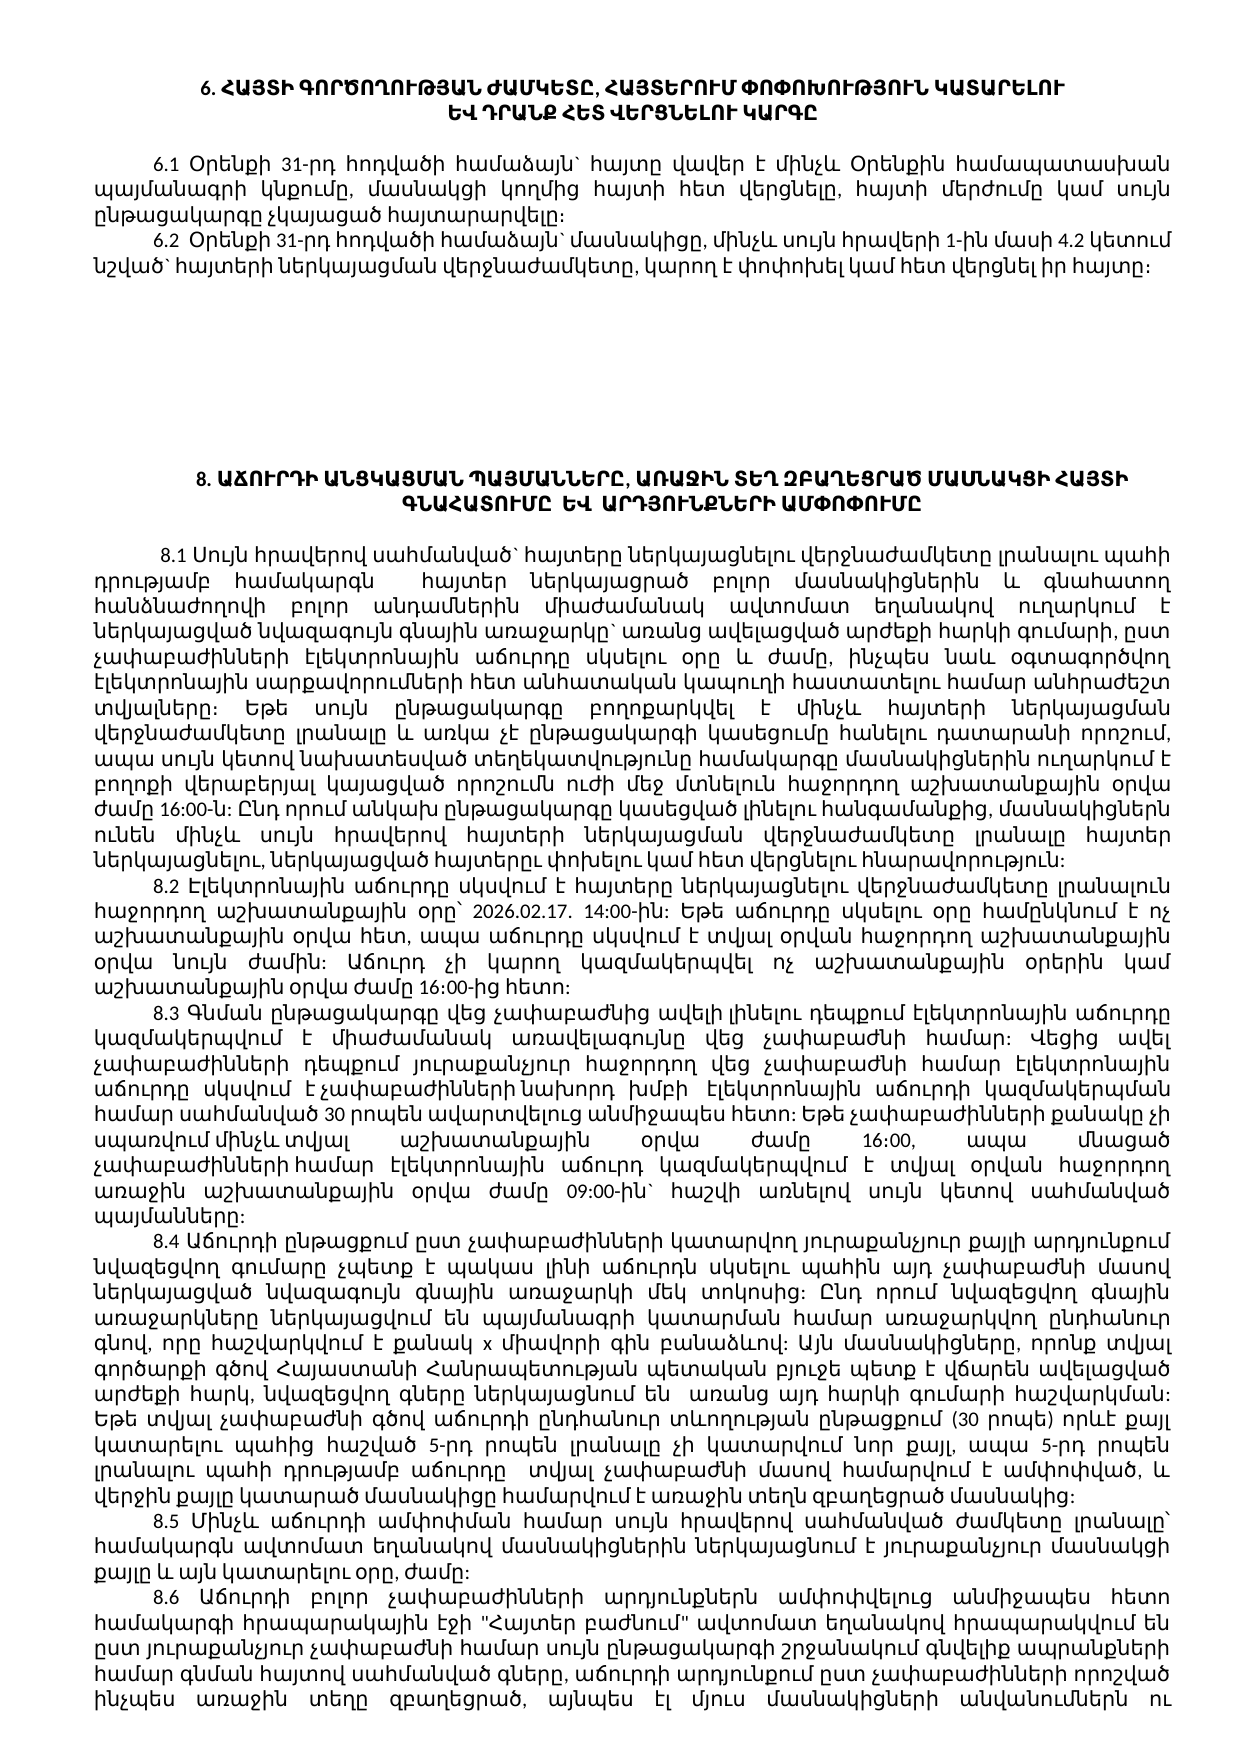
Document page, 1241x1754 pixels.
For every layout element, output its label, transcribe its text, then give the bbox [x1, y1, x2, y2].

text 8.1 Սույն հրավերով սահմանված` հայտերը ներկայացնելու վերջնաժամկետը լրանալու պահի դրությամբ համակարգն հայտեր ներկայացրած բոլոր մասնակիցներին և գնահատող հանձնաժողովի բոլոր անդամներին միաժամանակ ավտոմատ եղանակով ուղարկում է ներկայացված նվազագույն գնային առաջարկը` առանց ավելացված արժեքի հարկի գումարի, ըստ չափաբաժինների էլեկտրոնային աճուրդը սկսելու օրը և ժամը, ինչպես նաև օգտագործվող էլեկտրոնային սարքավորումների հետ անհատական կապուղի հաստատելու համար անհրաժեշտ տվյալները։ Եթե սույն ընթացակարգը բողոքարկվել է մինչև հայտերի ներկայացման վերջնաժամկետը լրանալը և առկա չէ ընթացակարգի կասեցումը հանելու դատարանի որոշում, ապա սույն կետով նախատեսված տեղեկատվությունը համակարգը մասնակիցներին ուղարկում է բողոքի վերաբերյալ կայացված որոշումն ուժի մեջ մտնելուն հաջորդող աշխատանքային օրվա ժամը 16:00-ն: Ընդ որում անկախ ընթացակարգը կասեցված լինելու հանգամանքից, մասնակիցներն ունեն մինչև սույն հրավերով հայտերի ներկայացման վերջնաժամկետը լրանալը հայտեր ներկայացնելու, ներկայացված հայտերըւ փոխելու կամ հետ վերցնելու հնարավորություն: [94, 542, 1171, 873]
text 8.4 Աճուրդի ընթացքում ըստ չափաբաժինների կատարվող յուրաքանչյուր քայլի արդյունքում նվազեցվող գումարը չպետք է պակաս լինի աճուրդն սկսելու պահին այդ չափաբաժնի մասով ներկայացված նվազագույն գնային առաջարկի մեկ տոկոսից: Ընդ որում նվազեցվող գնային առաջարկները ներկայացվում են պայմանագրի կատարման համար առաջարկվող ընդհանուր գնով, որը հաշվարկվում է քանակ x միավորի գին բանաձևով: Այն մասնակիցները, որոնք տվյալ գործարքի գծով Հայաստանի Հանրապետության պետական բյուջե պետք է վճարեն ավելացված արժեքի հարկ, նվազեցվող գները ներկայացնում են առանց այդ հարկի գումարի հաշվարկման: Եթե տվյալ չափաբաժնի գծով աճուրդի ընդհանուր տևողության ընթացքում (30 րոպե) որևէ քայլ կատարելու պահից հաշված 5-րդ րոպեն լրանալը չի կատարվում նոր քայլ, ապա 5-րդ րոպեն լրանալու պահի դրությամբ աճուրդը տվյալ չափաբաժնի մասով համարվում է ամփոփված, և վերջին քայլը կատարած մասնակիցը համարվում է առաջին տեղն զբաղեցրած մասնակից: [94, 1229, 1171, 1508]
text ԳՆԱՀԱՏՈՒՄԸ ԵՎ ԱՐԴՅՈՒՆՔՆԵՐԻ ԱՄՓՈՓՈՒՄԸ [94, 492, 1171, 517]
text 8. ԱՃՈՒՐԴԻ ԱՆՑԿԱՑՄԱՆ ՊԱՅՄԱՆՆԵՐԸ, ԱՌԱՋԻՆ ՏԵՂ ԶԲԱՂԵՑՐԱԾ ՄԱՍՆԱԿՑԻ ՀԱՅՏԻ [94, 466, 1171, 492]
text ԵՎ ԴՐԱՆՔ ՀԵՏ ՎԵՐՑՆԵԼՈՒ ԿԱՐԳԸ [94, 100, 1171, 126]
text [94, 1584, 1171, 1712]
text 6.1 Օրենքի 31-րդ հոդվածի համաձայն` հայտը վավեր է մինչև Օրենքին համապատասխան պայմանագրի կնքումը, մասնակցի կողմից հայտի հետ վերցնելը, հայտի մերժումը կամ սույն ընթացակարգը չկայացած հայտարարվելը։ [94, 151, 1171, 227]
text 8.3 Գնման ընթացակարգը վեց չափաբաժնից ավելի լինելու դեպքում էլեկտրոնային աճուրդը կազմակերպվում է միաժամանակ առավելագույնը վեց չափաբաժնի համար: Վեցից ավել չափաբաժինների դեպքում յուրաքանչյուր հաջորդող վեց չափաբաժնի համար էլեկտրոնային աճուրդը սկսվում է չափաբաժինների նախորդ խմբի էլեկտրոնային աճուրդի կազմակերպման համար սահմանված 30 րոպեն ավարտվելուց անմիջապես հետո: Եթե չափաբաժինների քանակը չի սպառվում մինչև տվյալ աշխատանքային օրվա ժամը 16։00, ապա մնացած չափաբաժինների համար էլեկտրոնային աճուրդ կազմակերպվում է տվյալ օրվան հաջորդող առաջին աշխատանքային օրվա ժամը 09:00-ին` հաշվի առնելով սույն կետով սահմանված պայմանները: [94, 1000, 1171, 1229]
text 6.2 Օրենքի 31-րդ հոդվածի համաձայն` մասնակիցը, մինչև սույն հրավերի 1-ին մասի 4.2 կետում նշված` հայտերի ներկայացման վերջնաժամկետը, կարող է փոփոխել կամ հետ վերցնել իր հայտը։ [94, 227, 1171, 278]
text 8.2 Էլեկտրոնային աճուրդը սկսվում է հայտերը ներկայացնելու վերջնաժամկետը լրանալուն հաջորդող աշխատանքային օրը՝ 2026.02.17. 14:00 -ին: Եթե աճուրդը սկսելու օրը համընկնում է ոչ աշխատանքային օրվա հետ, ապա աճուրդը սկսվում է տվյալ օրվան հաջորդող աշխատանքային օրվա նույն ժամին: Աճուրդ չի կարող կազմակերպվել ոչ աշխատանքային օրերին կամ աշխատանքային օրվա ժամը 16։00-ից հետո: [94, 873, 1171, 1000]
text 8.5 Մինչև աճուրդի ամփոփման համար սույն հրավերով սահմանված ժամկետը լրանալը՝ համակարգն ավտոմատ եղանակով մասնակիցներին ներկայացնում է յուրաքանչյուր մասնակցի քայլը և այն կատարելու օրը, ժամը: [94, 1508, 1171, 1584]
text 6. ՀԱՅՏԻ ԳՈՐԾՈՂՈՒԹՅԱՆ ԺԱՄԿԵՏԸ, ՀԱՅՏԵՐՈՒՄ ՓՈՓՈԽՈՒԹՅՈՒՆ ԿԱՏԱՐԵԼՈՒ [94, 75, 1171, 100]
